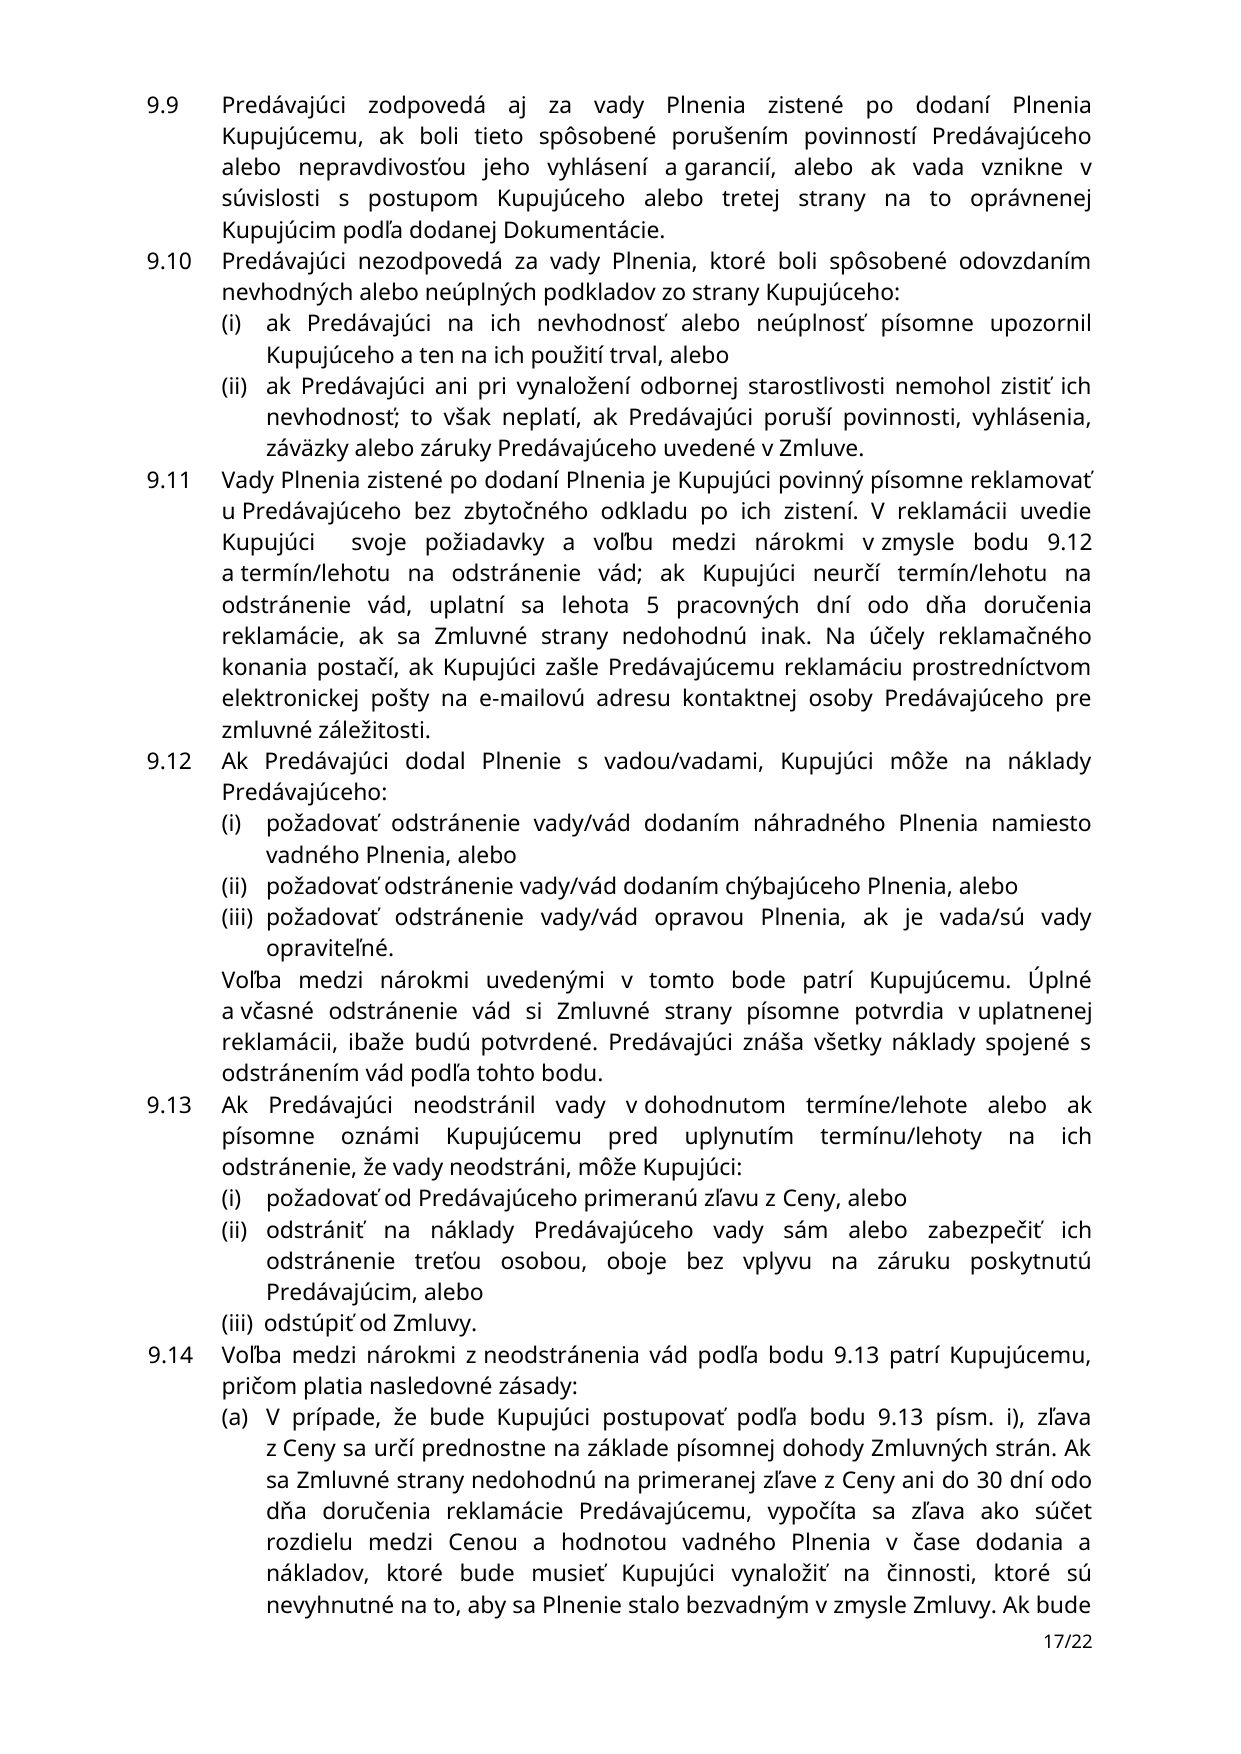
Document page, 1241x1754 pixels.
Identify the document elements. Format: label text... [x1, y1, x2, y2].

list Predávajúci nezodpovedá za vady Plnenia, ktoré boli spôsobené odovzdaním nevhodných alebo neúplných podkladov zo strany Kupujúceho: [146, 245, 1093, 307]
text Voľba medzi nárokmi uvedenými v tomto bode patrí Kupujúcemu. Úplné a včasné odstránenie vád si Zmluvné strany písomne potvrdia v uplatnenej reklamácii, ibaže budú potvrdené. Predávajúci znáša všetky náklady spojené s odstránením vád podľa tohto bodu. [221, 964, 1093, 1089]
list Ak Predávajúci dodal Plnenie s vadou/vadami, Kupujúci môže na náklady Predávajúceho: [146, 745, 1093, 807]
list odstrániť na náklady Predávajúceho vady sám alebo zabezpečiť ich odstránenie treťou osobou, oboje bez vplyvu na záruku poskytnutú Predávajúcim, alebo [221, 1214, 1093, 1307]
list požadovať odstránenie vady/vád opravou Plnenia, ak je vada/sú vady opraviteľné. [221, 901, 1093, 964]
text (i) ak Predávajúci na ich nevhodnosť alebo neúplnosť písomne upozornil Kupujúceho a ten na ich použití trval, alebo [221, 307, 1093, 370]
text (ii) ak Predávajúci ani pri vynaložení odbornej starostlivosti nemohol zistiť ich nevhodnosť; to však neplatí, ak Predávajúci poruší povinnosti, vyhlásenia, záväzky alebo záruky Predávajúceho uvedené v Zmluve. [221, 370, 1093, 464]
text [221, 1401, 1093, 1620]
list požadovať odstránenie vady/vád dodaním náhradného Plnenia namiesto vadného Plnenia, alebo [221, 807, 1093, 870]
list Ak Predávajúci neodstránil vady v dohodnutom termíne/lehote alebo ak písomne oznámi Kupujúcemu pred uplynutím termínu/lehoty na ich odstránenie, že vady neodstráni, môže Kupujúci: [146, 1089, 1093, 1182]
list odstúpiť od Zmluvy. [221, 1307, 1093, 1339]
text 9.14 Voľba medzi nárokmi z neodstránenia vád podľa bodu 9.13 patrí Kupujúcemu, pričom platia nasledovné zásady: [148, 1339, 1093, 1401]
list požadovať odstránenie vady/vád dodaním chýbajúceho Plnenia, alebo [221, 870, 1093, 901]
list požadovať od Predávajúceho primeranú zľavu z Ceny, alebo [221, 1182, 1093, 1214]
list Predávajúci zodpovedá aj za vady Plnenia zistené po dodaní Plnenia Kupujúcemu, ak boli tieto spôsobené porušením povinností Predávajúceho alebo nepravdivosťou jeho vyhlásení a garancií, alebo ak vada vznikne v súvislosti s postupom Kupujúceho alebo tretej strany na to oprávnenej Kupujúcim podľa dodanej Dokumentácie. [146, 89, 1093, 245]
list Vady Plnenia zistené po dodaní Plnenia je Kupujúci povinný písomne reklamovať u Predávajúceho bez zbytočného odkladu po ich zistení. V reklamácii uvedie Kupujúci svoje požiadavky a voľbu medzi nárokmi v zmysle bodu 9.12 a termín/lehotu na odstránenie vád; ak Kupujúci neurčí termín/lehotu na odstránenie vád, uplatní sa lehota 5 pracovných dní odo dňa doručenia reklamácie, ak sa Zmluvné strany nedohodnú inak. Na účely reklamačného konania postačí, ak Kupujúci zašle Predávajúcemu reklamáciu prostredníctvom elektronickej pošty na e-mailovú adresu kontaktnej osoby Predávajúceho pre zmluvné záležitosti. [146, 464, 1093, 745]
